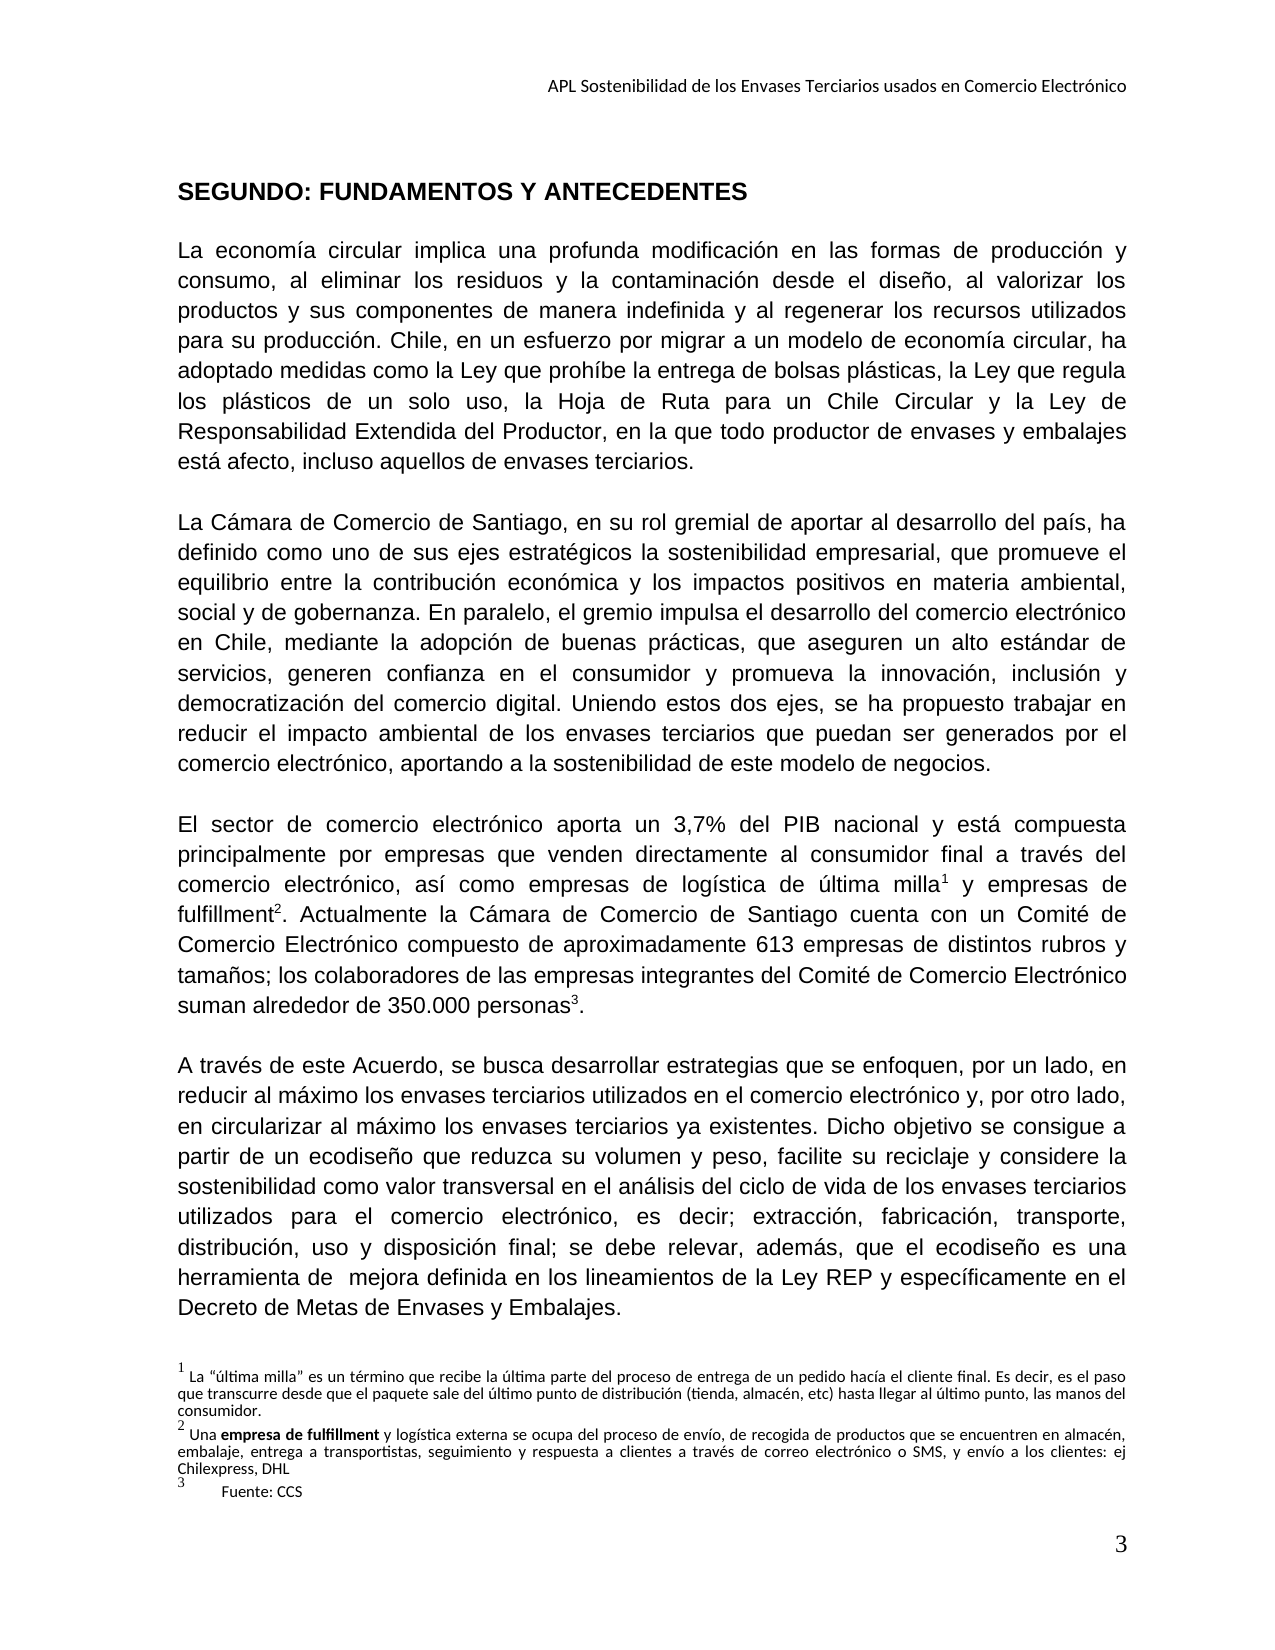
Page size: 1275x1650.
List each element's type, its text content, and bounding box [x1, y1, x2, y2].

text El sector de comercio electrónico aporta un 3,7% del PIB nacional y está compuesta principalmente por empresas que venden directamente al consumidor final a través del comercio electrónico, así como empresas de logística de última milla y empresas de fulfillment. Actualmente la Cámara de Comercio de Santiago cuenta con un Comité de Comercio Electrónico compuesto de aproximadamente 613 empresas de distintos rubros y tamaños; los colaboradores de las empresas integrantes del Comité de Comercio Electrónico suman alrededor de 350.000 personas. [177, 811, 1127, 1018]
text La Cámara de Comercio de Santiago, en su rol gremial de aportar al desarrollo del país, ha definido como uno de sus ejes estratégicos la sostenibilidad empresarial, que promueve el equilibrio entre la contribución económica y los impactos positivos en materia ambiental, social y de gobernanza. En paralelo, el gremio impulsa el desarrollo del comercio electrónico en Chile, mediante la adopción de buenas prácticas, que aseguren un alto estándar de servicios, generen confianza en el consumidor y promueva la innovación, inclusión y democratización del comercio digital. Uniendo estos dos ejes, se ha propuesto trabajar en reducir el impacto ambiental de los envases terciarios que puedan ser generados por el comercio electrónico, aportando a la sostenibilidad de este modelo de negocios. [177, 508, 1127, 776]
text A través de este Acuerdo, se busca desarrollar estrategias que se enfoquen, por un lado, en reducir al máximo los envases terciarios utilizados en el comercio electrónico y, por otro lado, en circularizar al máximo los envases terciarios ya existentes. Dicho objetivo se consigue a partir de un ecodiseño que reduzca su volumen y peso, facilite su reciclaje y considere la sostenibilidad como valor transversal en el análisis del ciclo de vida de los envases terciarios utilizados para el comercio electrónico, es decir; extracción, fabricación, transporte, distribución, uso y disposición final; se debe relevar, además, que el ecodiseño es una herramienta de mejora definida en los lineamientos de la Ley REP y específicamente en el Decreto de Metas de Envases y Embalajes. [177, 1052, 1127, 1320]
text SEGUNDO: FUNDAMENTOS Y ANTECEDENTES [177, 177, 1127, 206]
text La economía circular implica una profunda modificación en las formas de producción y consumo, al eliminar los residuos y la contaminación desde el diseño, al valorizar los productos y sus componentes de manera indefinida y al regenerar los recursos utilizados para su producción. Chile, en un esfuerzo por migrar a un modelo de economía circular, ha adoptado medidas como la Ley que prohíbe la entrega de bolsas plásticas, la Ley que regula los plásticos de un solo uso, la Hoja de Ruta para un Chile Circular y la Ley de Responsabilidad Extendida del Productor, en la que todo productor de envases y embalajes está afecto, incluso aquellos de envases terciarios. [177, 237, 1127, 474]
